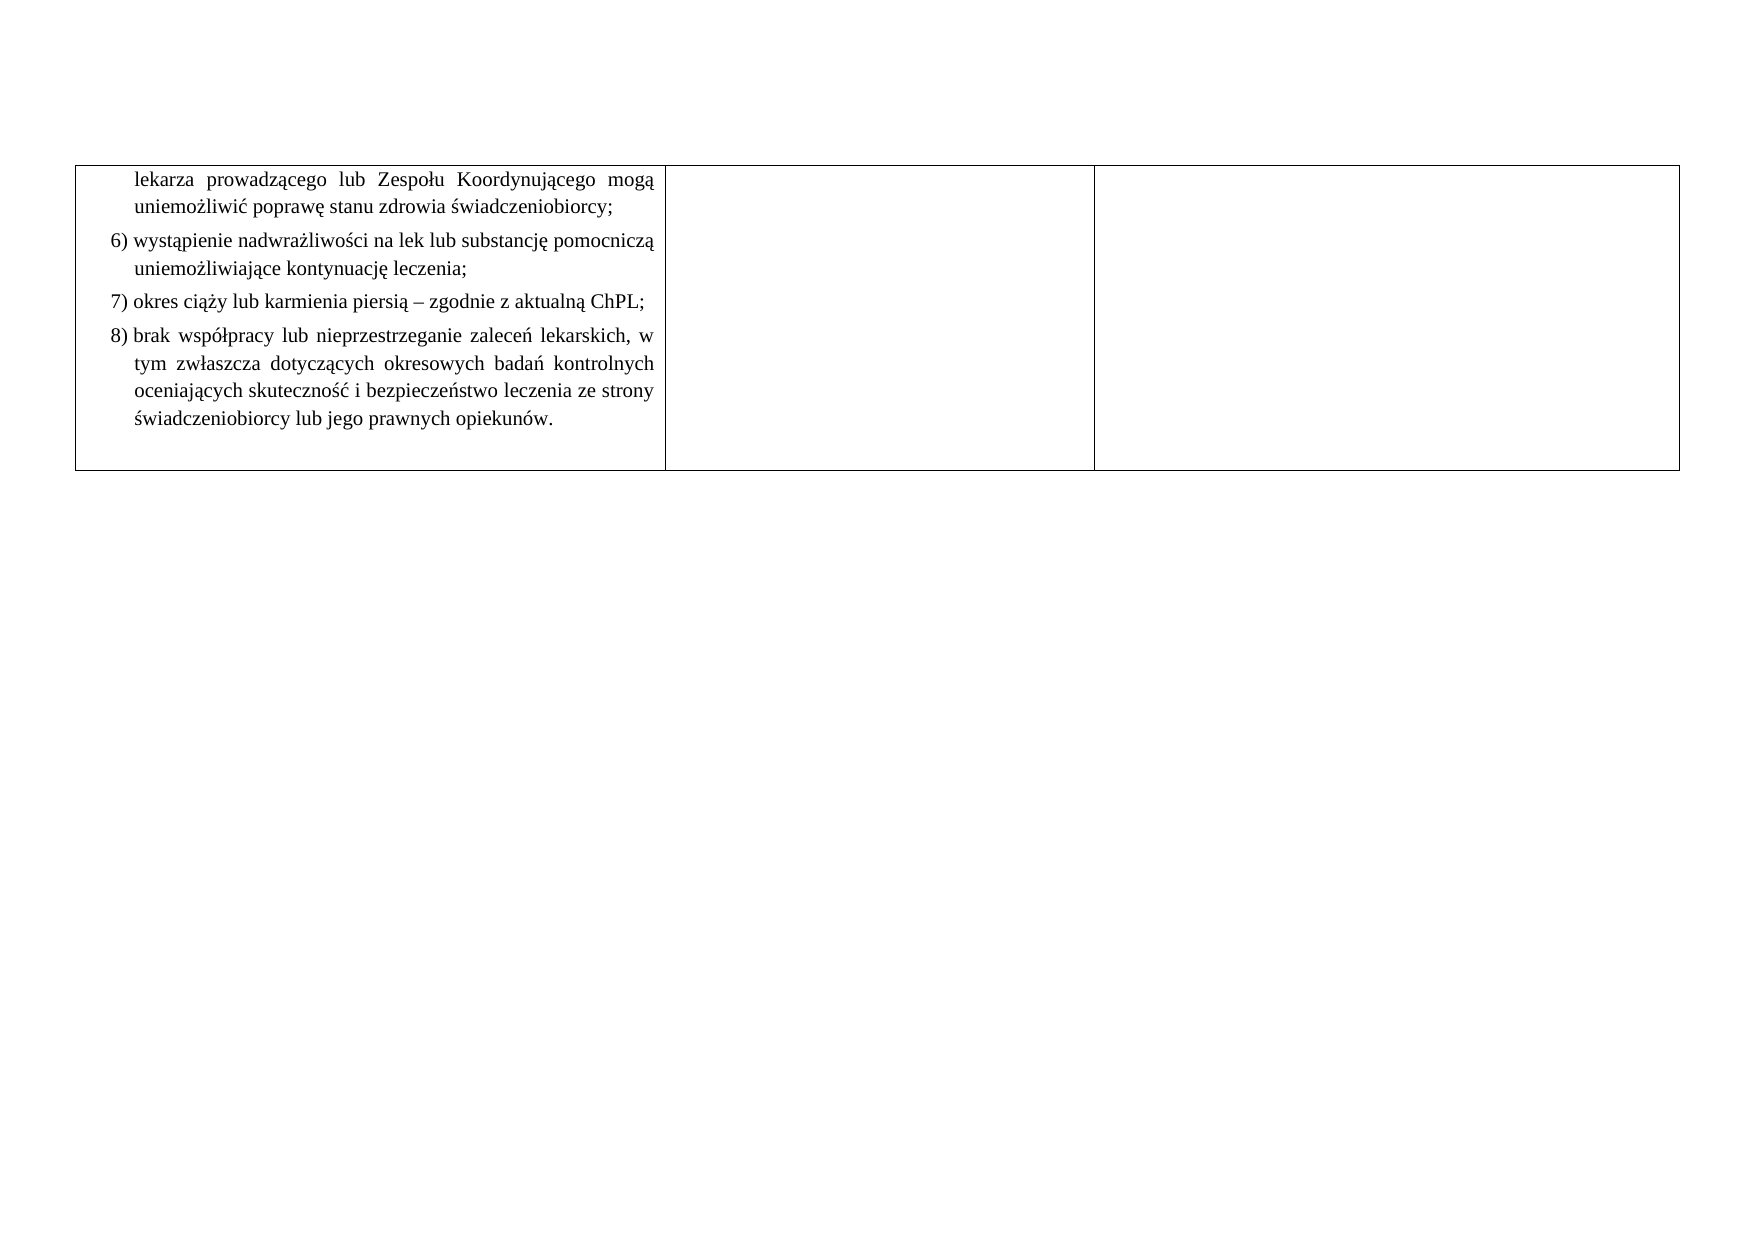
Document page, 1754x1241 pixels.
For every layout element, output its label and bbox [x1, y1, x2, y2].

table_cell [76, 166, 665, 470]
table_cell [1095, 166, 1679, 470]
table_cell [666, 166, 1094, 470]
